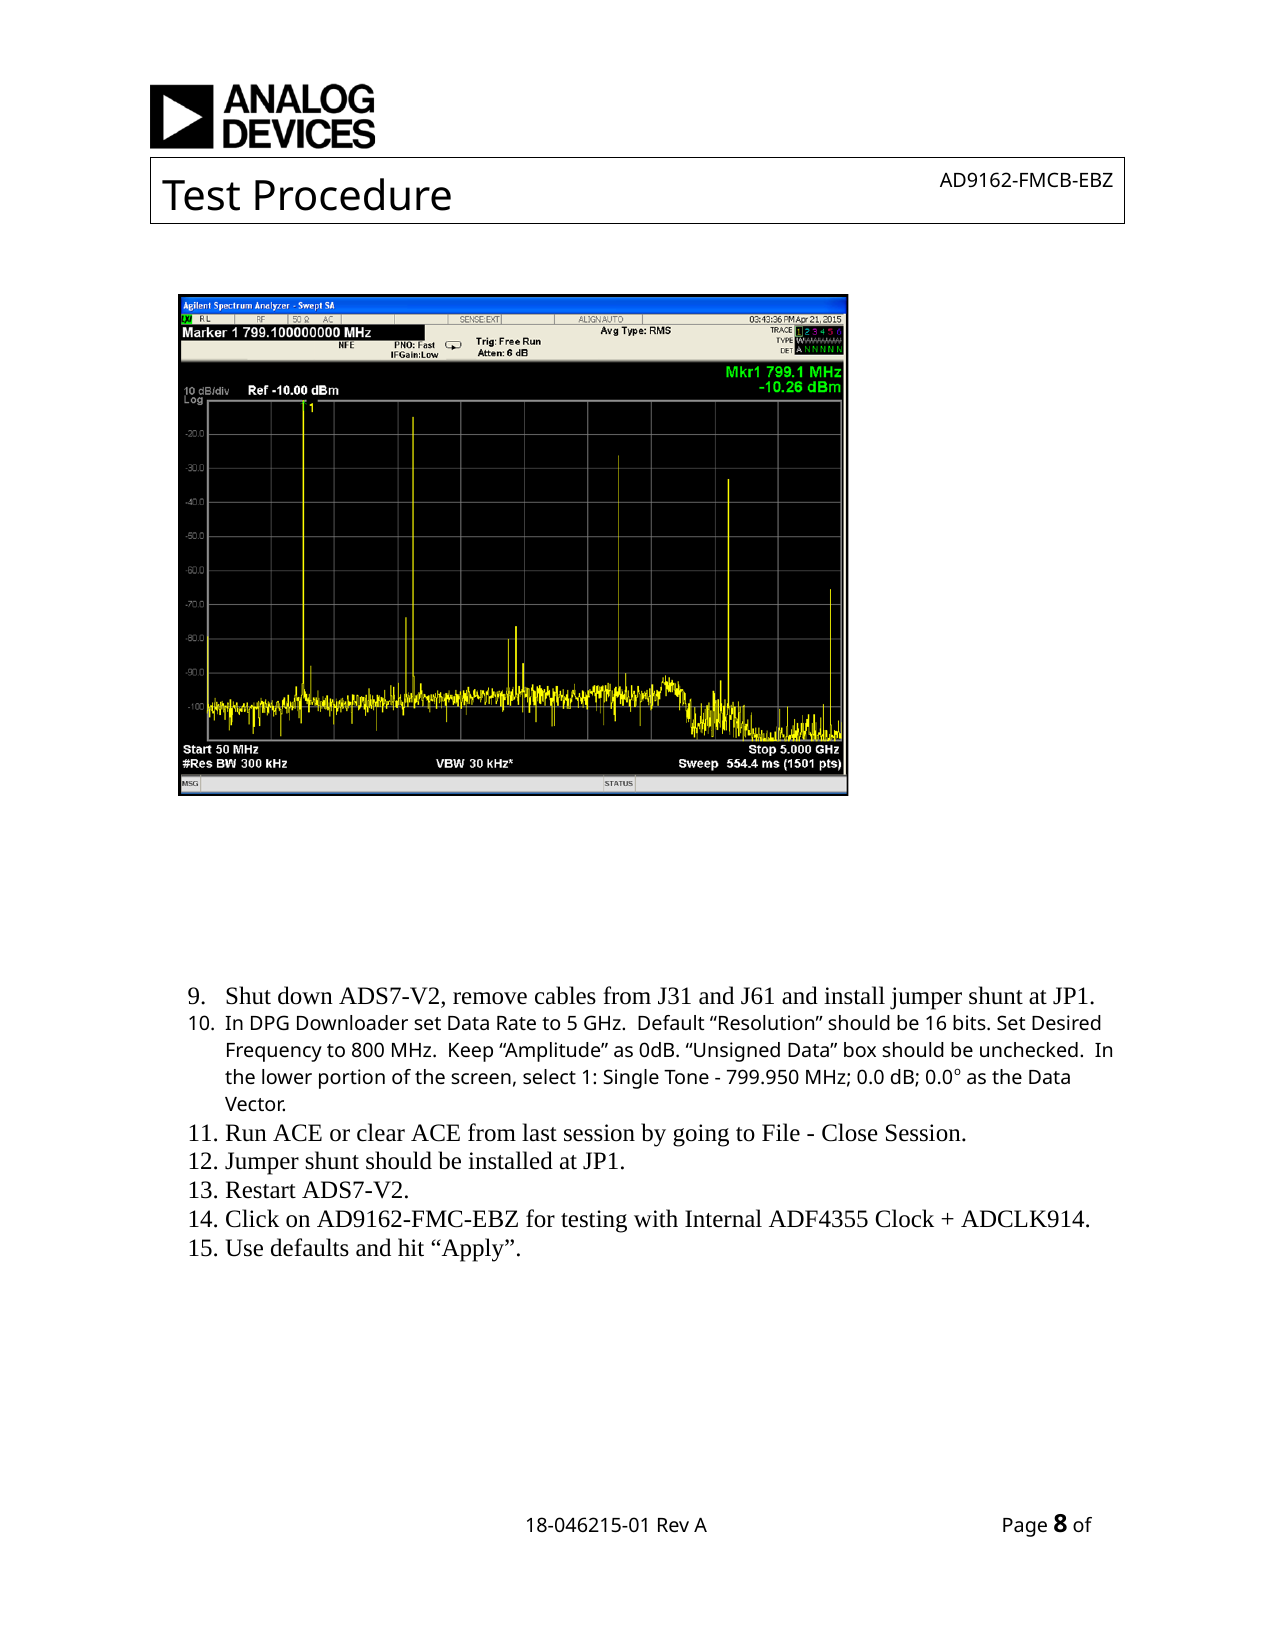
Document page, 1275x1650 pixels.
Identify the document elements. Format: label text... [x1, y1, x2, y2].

picture [178, 294, 849, 796]
picture [150, 83, 375, 149]
list Shut down ADS7-V2, remove cables from J31 and J61 and install jumper shunt at JP1. [187, 981, 1125, 1010]
list Restart ADS7-V2. [187, 1175, 1125, 1204]
list Use defaults and hit “Apply”. [187, 1233, 1125, 1261]
list Jumper shunt should be installed at JP1. [187, 1146, 1125, 1175]
list Click on AD9162-FMC-EBZ for testing with Internal ADF4355 Clock + ADCLK914. [187, 1204, 1125, 1233]
list In DPG Downloader set Data Rate to 5 GHz. Default “Resolution” should be 16 bits. Set Desired Frequency to 800 MHz. Keep “Amplitude” as 0dB. “Unsigned Data” box should be unchecked. In the lower portion of the screen, select 1: Single Tone - 799.950 MHz; 0.0 dB; 0.0o as the Data Vector. [187, 1010, 1125, 1118]
list Run ACE or clear ACE from last session by going to File - Close Session. [187, 1118, 1125, 1146]
